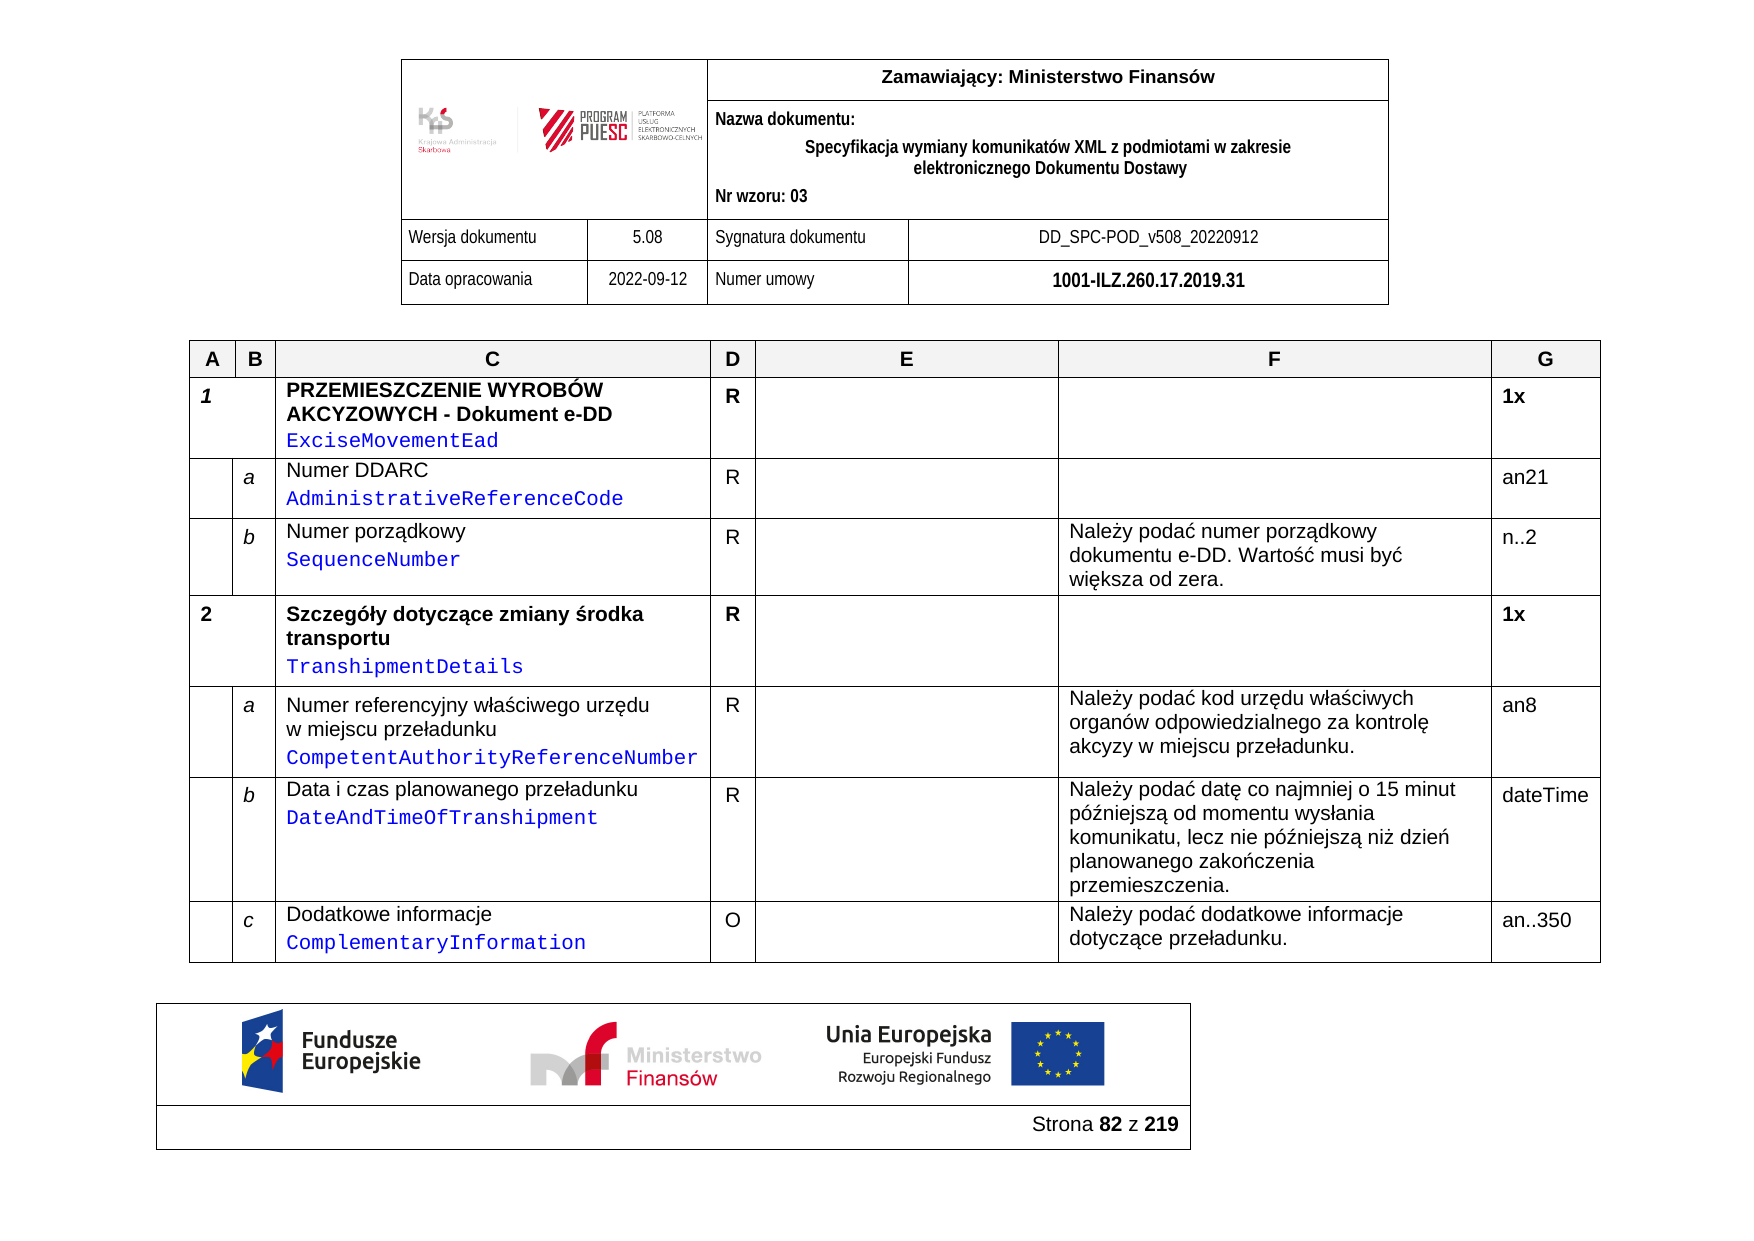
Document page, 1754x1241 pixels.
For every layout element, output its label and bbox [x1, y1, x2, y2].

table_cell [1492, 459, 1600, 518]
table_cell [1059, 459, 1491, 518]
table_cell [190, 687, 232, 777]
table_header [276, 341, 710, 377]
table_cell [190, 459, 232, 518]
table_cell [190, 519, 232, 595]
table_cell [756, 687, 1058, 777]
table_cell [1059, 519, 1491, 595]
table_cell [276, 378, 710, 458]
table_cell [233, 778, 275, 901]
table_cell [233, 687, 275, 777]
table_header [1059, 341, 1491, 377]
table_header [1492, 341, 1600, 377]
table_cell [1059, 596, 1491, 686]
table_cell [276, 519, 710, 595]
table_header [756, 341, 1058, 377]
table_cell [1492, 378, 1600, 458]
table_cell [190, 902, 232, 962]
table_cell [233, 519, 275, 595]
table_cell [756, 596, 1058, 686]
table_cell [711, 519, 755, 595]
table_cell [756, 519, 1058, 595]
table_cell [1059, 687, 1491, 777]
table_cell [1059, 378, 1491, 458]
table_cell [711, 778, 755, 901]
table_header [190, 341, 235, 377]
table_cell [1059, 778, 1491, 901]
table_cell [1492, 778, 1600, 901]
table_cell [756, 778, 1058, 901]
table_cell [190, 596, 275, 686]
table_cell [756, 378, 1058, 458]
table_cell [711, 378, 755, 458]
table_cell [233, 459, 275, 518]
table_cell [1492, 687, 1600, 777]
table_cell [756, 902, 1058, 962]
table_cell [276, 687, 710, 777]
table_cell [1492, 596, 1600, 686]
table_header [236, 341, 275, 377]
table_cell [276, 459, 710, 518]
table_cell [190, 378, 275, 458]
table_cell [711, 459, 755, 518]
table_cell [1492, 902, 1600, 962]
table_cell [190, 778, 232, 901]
picture [242, 1009, 1105, 1093]
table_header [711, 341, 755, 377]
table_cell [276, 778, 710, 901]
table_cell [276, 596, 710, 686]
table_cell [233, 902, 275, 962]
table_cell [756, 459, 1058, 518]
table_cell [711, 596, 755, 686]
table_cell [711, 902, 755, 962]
picture [408, 97, 702, 163]
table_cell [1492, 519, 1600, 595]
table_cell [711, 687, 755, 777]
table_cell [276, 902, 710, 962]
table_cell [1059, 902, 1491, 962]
